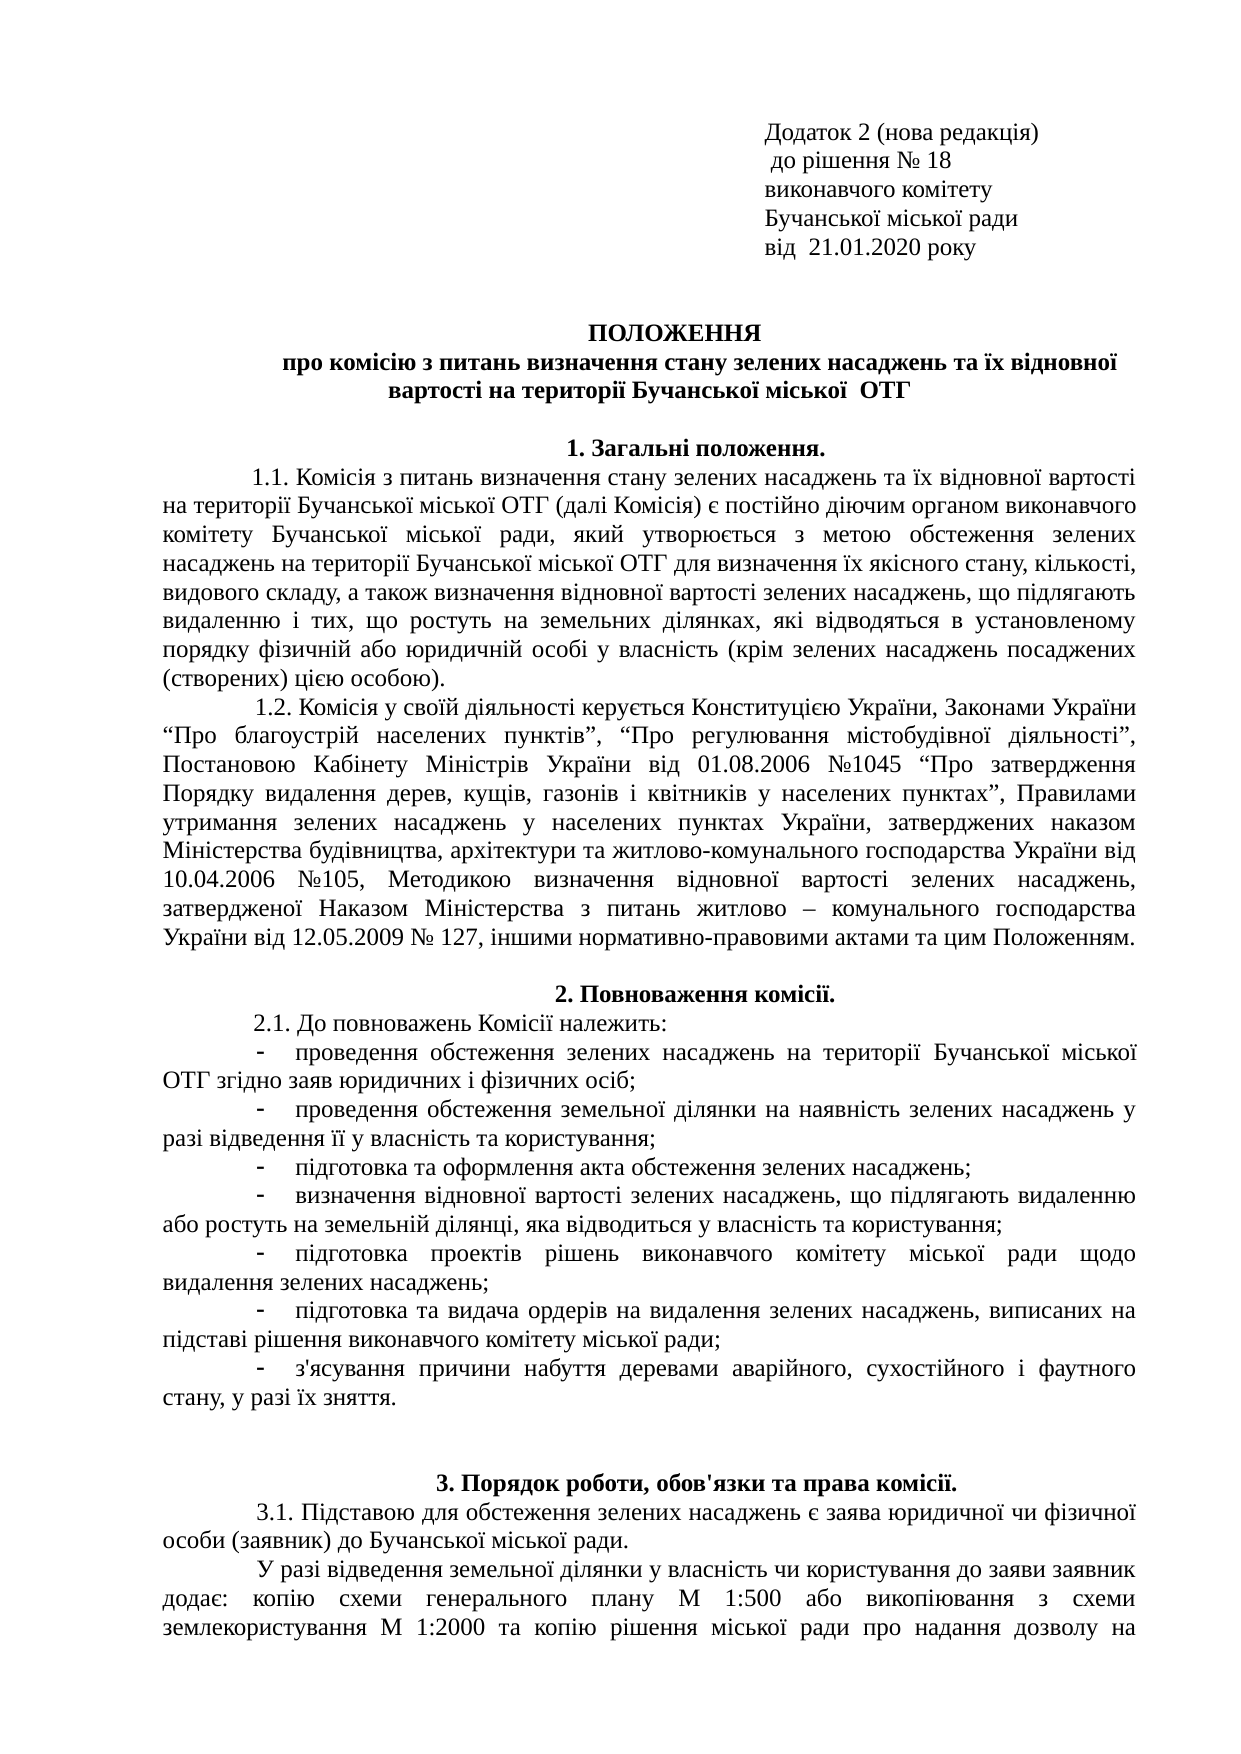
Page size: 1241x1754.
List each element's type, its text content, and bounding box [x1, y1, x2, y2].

list підготовка та видача ордерів на видалення зелених насаджень, виписаних на підставі рішення виконавчого комітету міської ради; [162, 1295, 1137, 1353]
text 1.2. Комісія у своїй діяльності керується Конституцією України, Законами України “Про благоустрій населених пунктів”, “Про регулювання містобудівної діяльності”, Постановою Кабінету Міністрів України від 01.08.2006 №1045 “Про затвердження Порядку видалення дерев, кущів, газонів і квітників у населених пунктах”, Правилами утримання зелених насаджень у населених пунктах України, затверджених наказом Міністерства будівництва, архітектури та житлово-комунального господарства України від 10.04.2006 №105, Методикою визначення відновної вартості зелених насаджень, затвердженої Наказом Міністерства з питань житлово – комунального господарства України від 12.05.2009 № 127, іншими нормативно-правовими актами та цим Положенням. [162, 692, 1137, 950]
text 3. Порядок роботи, обов'язки та права комісії. [162, 1468, 1137, 1497]
table_header Додаток 2 (нова редакція) до рішення № 18 виконавчого комітету Бучанської міської ради від 21.01.2020 року [738, 117, 1163, 289]
text 2. Повноваження комісії. [162, 979, 1137, 1008]
list визначення відновної вартості зелених насаджень, що підлягають видаленню або ростуть на земельній ділянці, яка відводиться у власність та користування; [162, 1180, 1137, 1238]
list з'ясування причини набуття деревами аварійного, сухостійного і фаутного стану, у разі їх зняття. [162, 1353, 1137, 1410]
text 2.1. До повноважень Комісії належить: [162, 1008, 1137, 1037]
list підготовка та оформлення акта обстеження зелених насаджень; [162, 1152, 1137, 1180]
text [162, 1554, 1137, 1640]
text про комісію з питань визначення стану зелених насаджень та їх відновної вартості на території Бучанської міської ОТГ [162, 347, 1137, 404]
list проведення обстеження зелених насаджень на території Бучанської міської ОТГ згідно заяв юридичних і фізичних осіб; [162, 1037, 1137, 1094]
text ПОЛОЖЕННЯ [162, 318, 1137, 347]
list проведення обстеження земельної ділянки на наявність зелених насаджень у разі відведення її у власність та користування; [162, 1094, 1137, 1152]
text 3.1. Підставою для обстеження зелених насаджень є заява юридичної чи фізичної особи (заявник) до Бучанської міської ради. [162, 1497, 1137, 1554]
text 1. Загальні положення. [162, 433, 1137, 462]
text 1.1. Комісія з питань визначення стану зелених насаджень та їх відновної вартості на території Бучанської міської ОТГ (далі Комісія) є постійно діючим органом виконавчого комітету Бучанської міської ради, який утворюється з метою обстеження зелених насаджень на території Бучанської міської ОТГ для визначення їх якісного стану, кількості, видового складу, а також визначення відновної вартості зелених насаджень, що підлягають видаленню і тих, що ростуть на земельних ділянках, які відводяться в установленому порядку фізичній або юридичній особі у власність (крім зелених насаджень посаджених (створених) цією особою). [162, 462, 1137, 692]
list підготовка проектів рішень виконавчого комітету міської ради щодо видалення зелених насаджень; [162, 1238, 1137, 1295]
